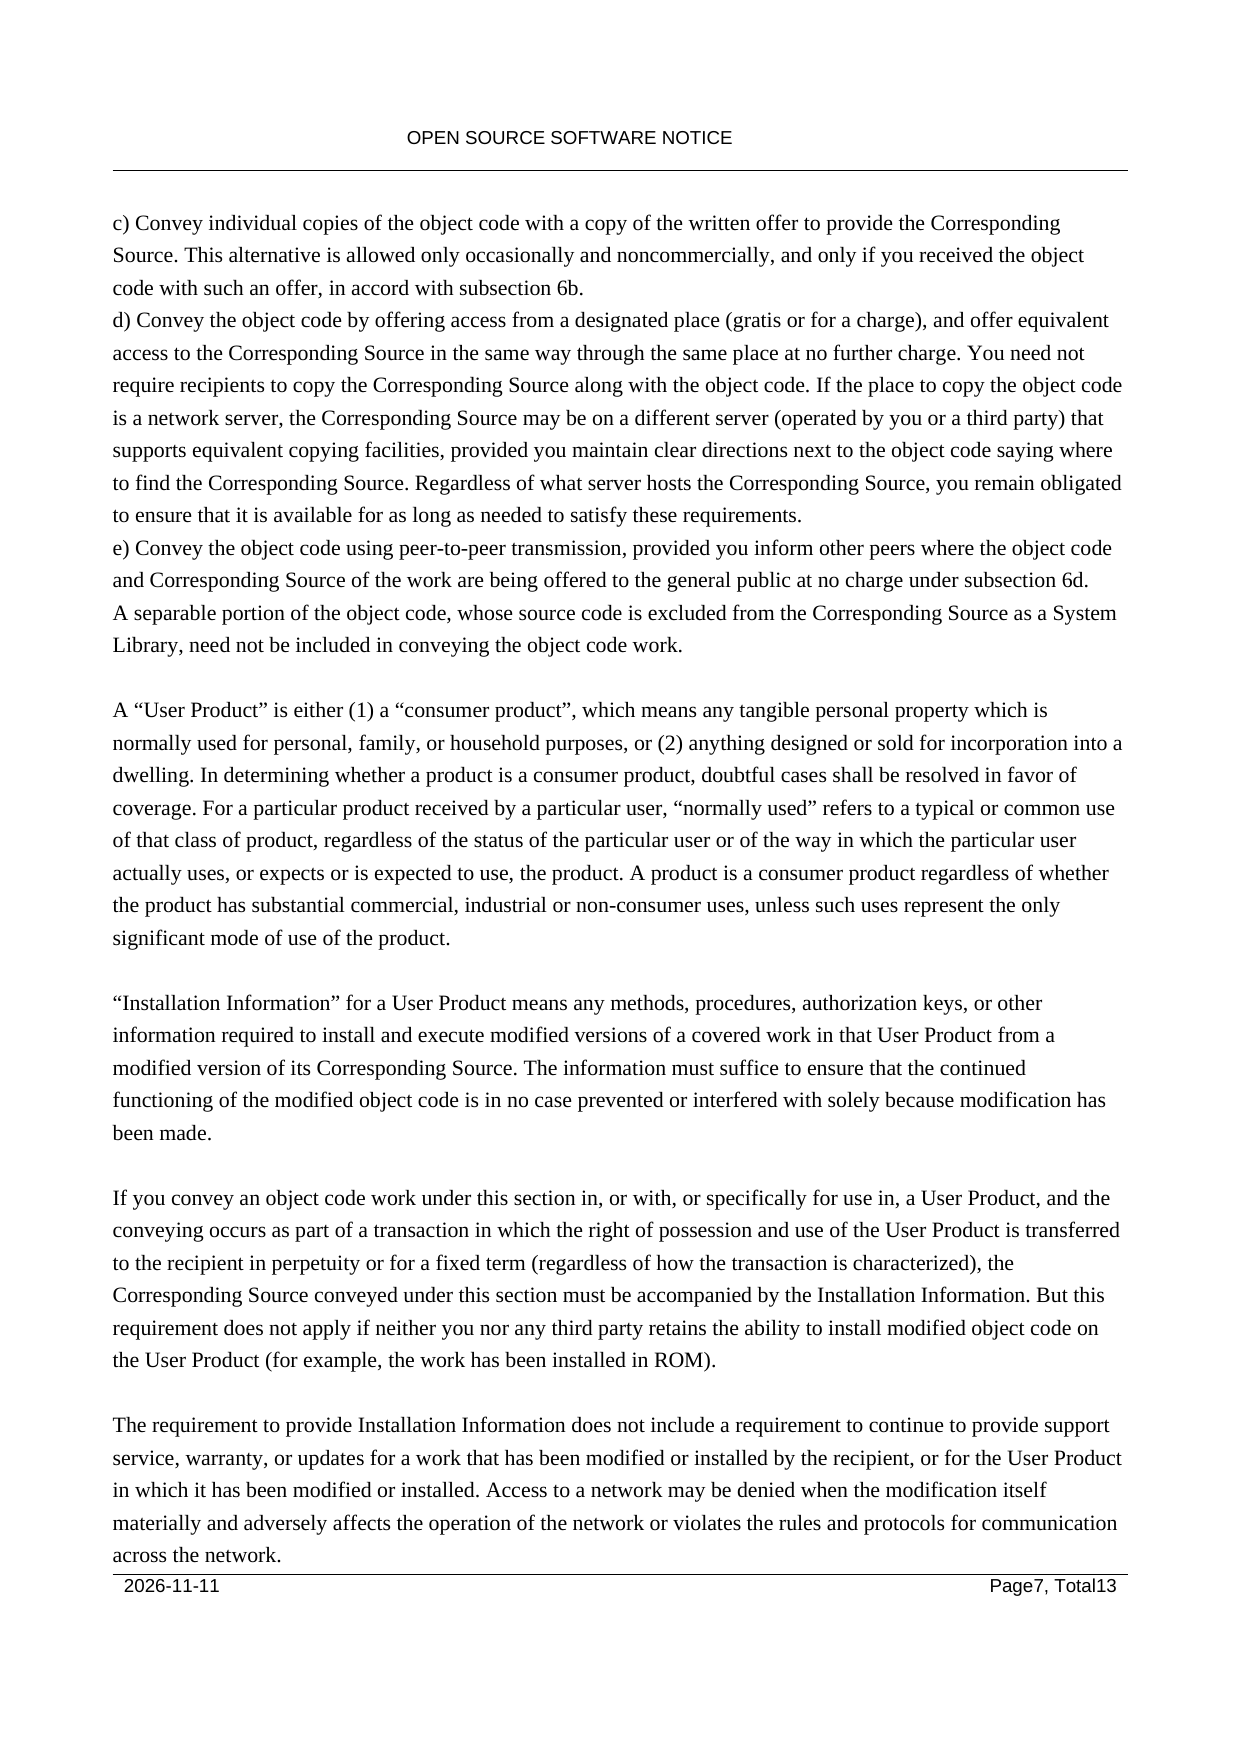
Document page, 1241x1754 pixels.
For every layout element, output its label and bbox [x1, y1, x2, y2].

text [112, 206, 1128, 1571]
